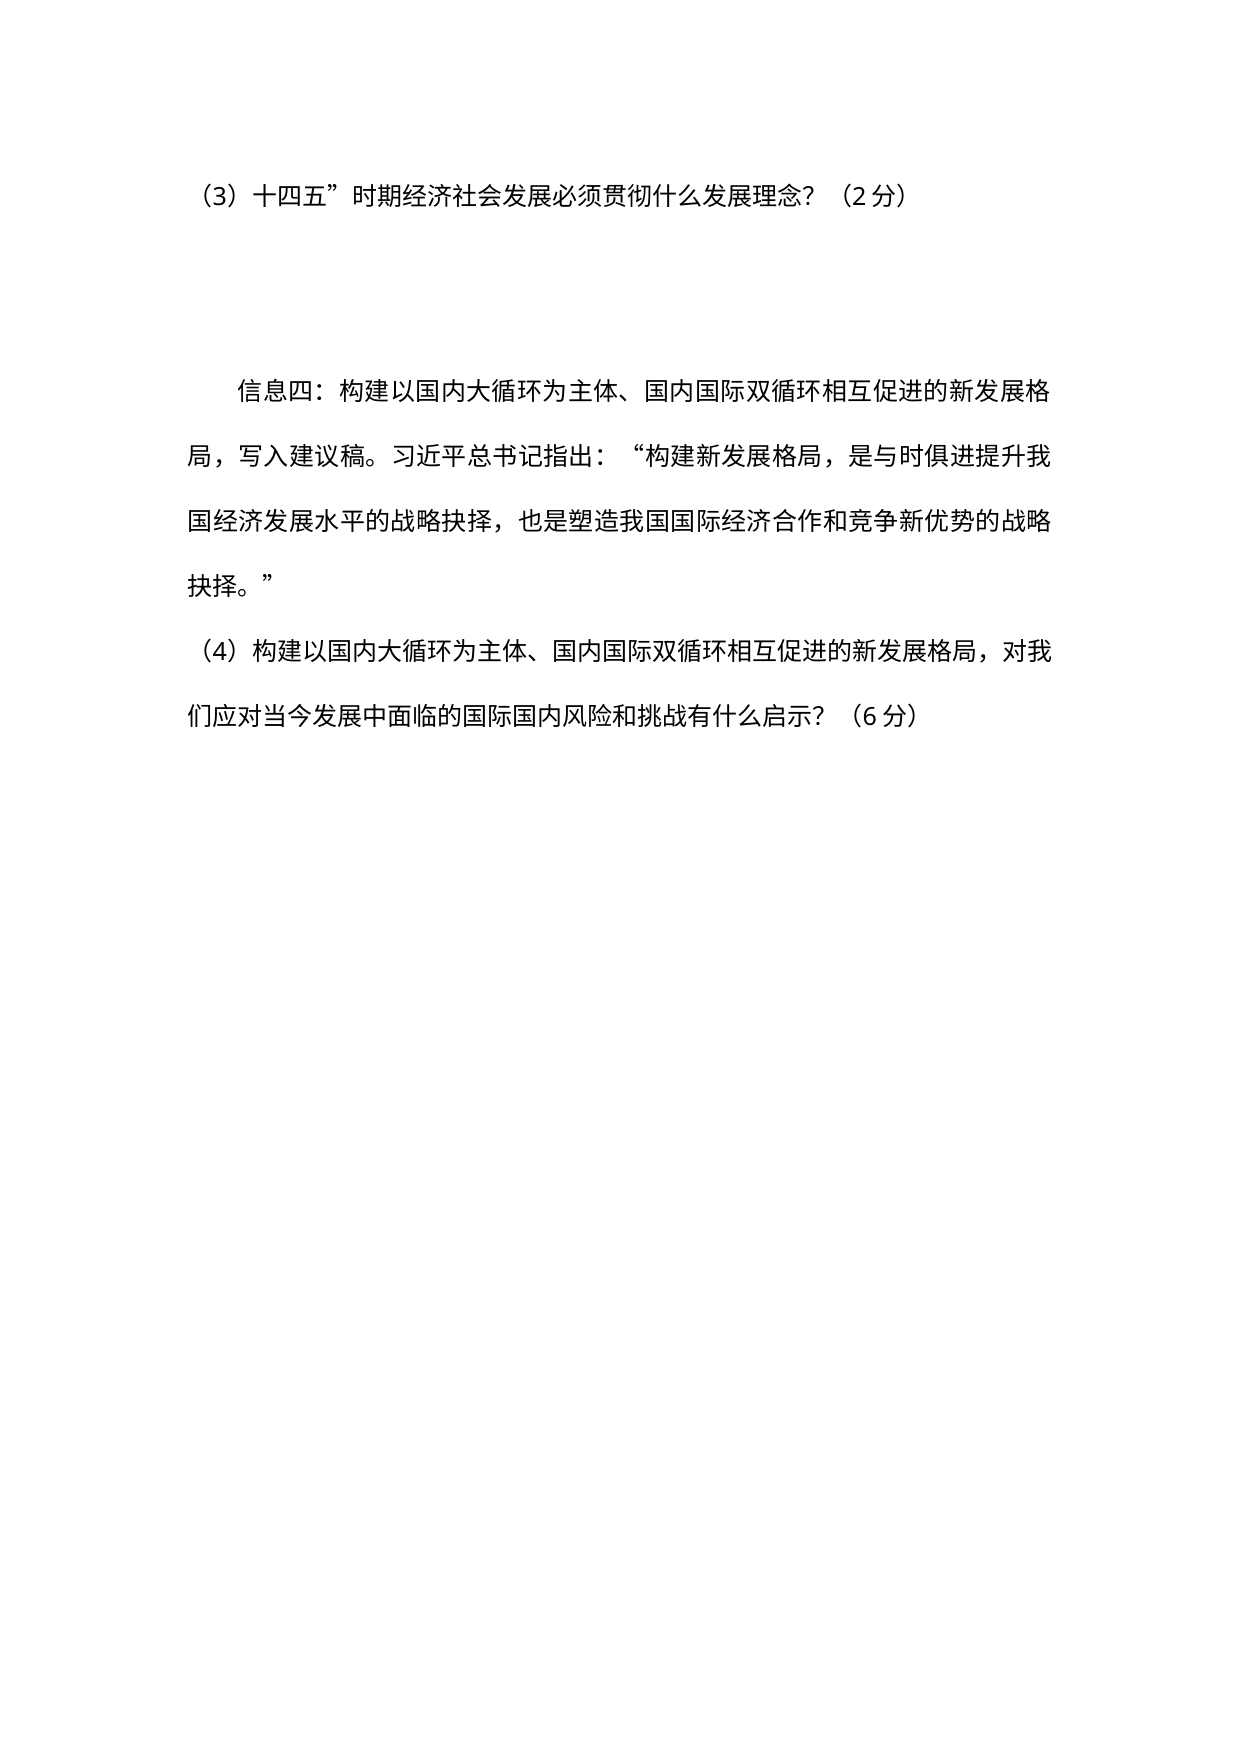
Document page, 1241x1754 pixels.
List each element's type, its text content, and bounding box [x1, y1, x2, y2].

text （3）十四五”时期经济社会发展必须贯彻什么发展理念？（2分） [187, 162, 1053, 227]
text （4）构建以国内大循环为主体、国内国际双循环相互促进的新发展格局，对我们应对当今发展中面临的国际国内风险和挑战有什么启示？（6分） [187, 617, 1053, 747]
text 信息四：构建以国内大循环为主体、国内国际双循环相互促进的新发展格局，写入建议稿。习近平总书记指出：“构建新发展格局，是与时俱进提升我国经济发展水平的战略抉择，也是塑造我国国际经济合作和竞争新优势的战略抉择。” [187, 357, 1053, 617]
